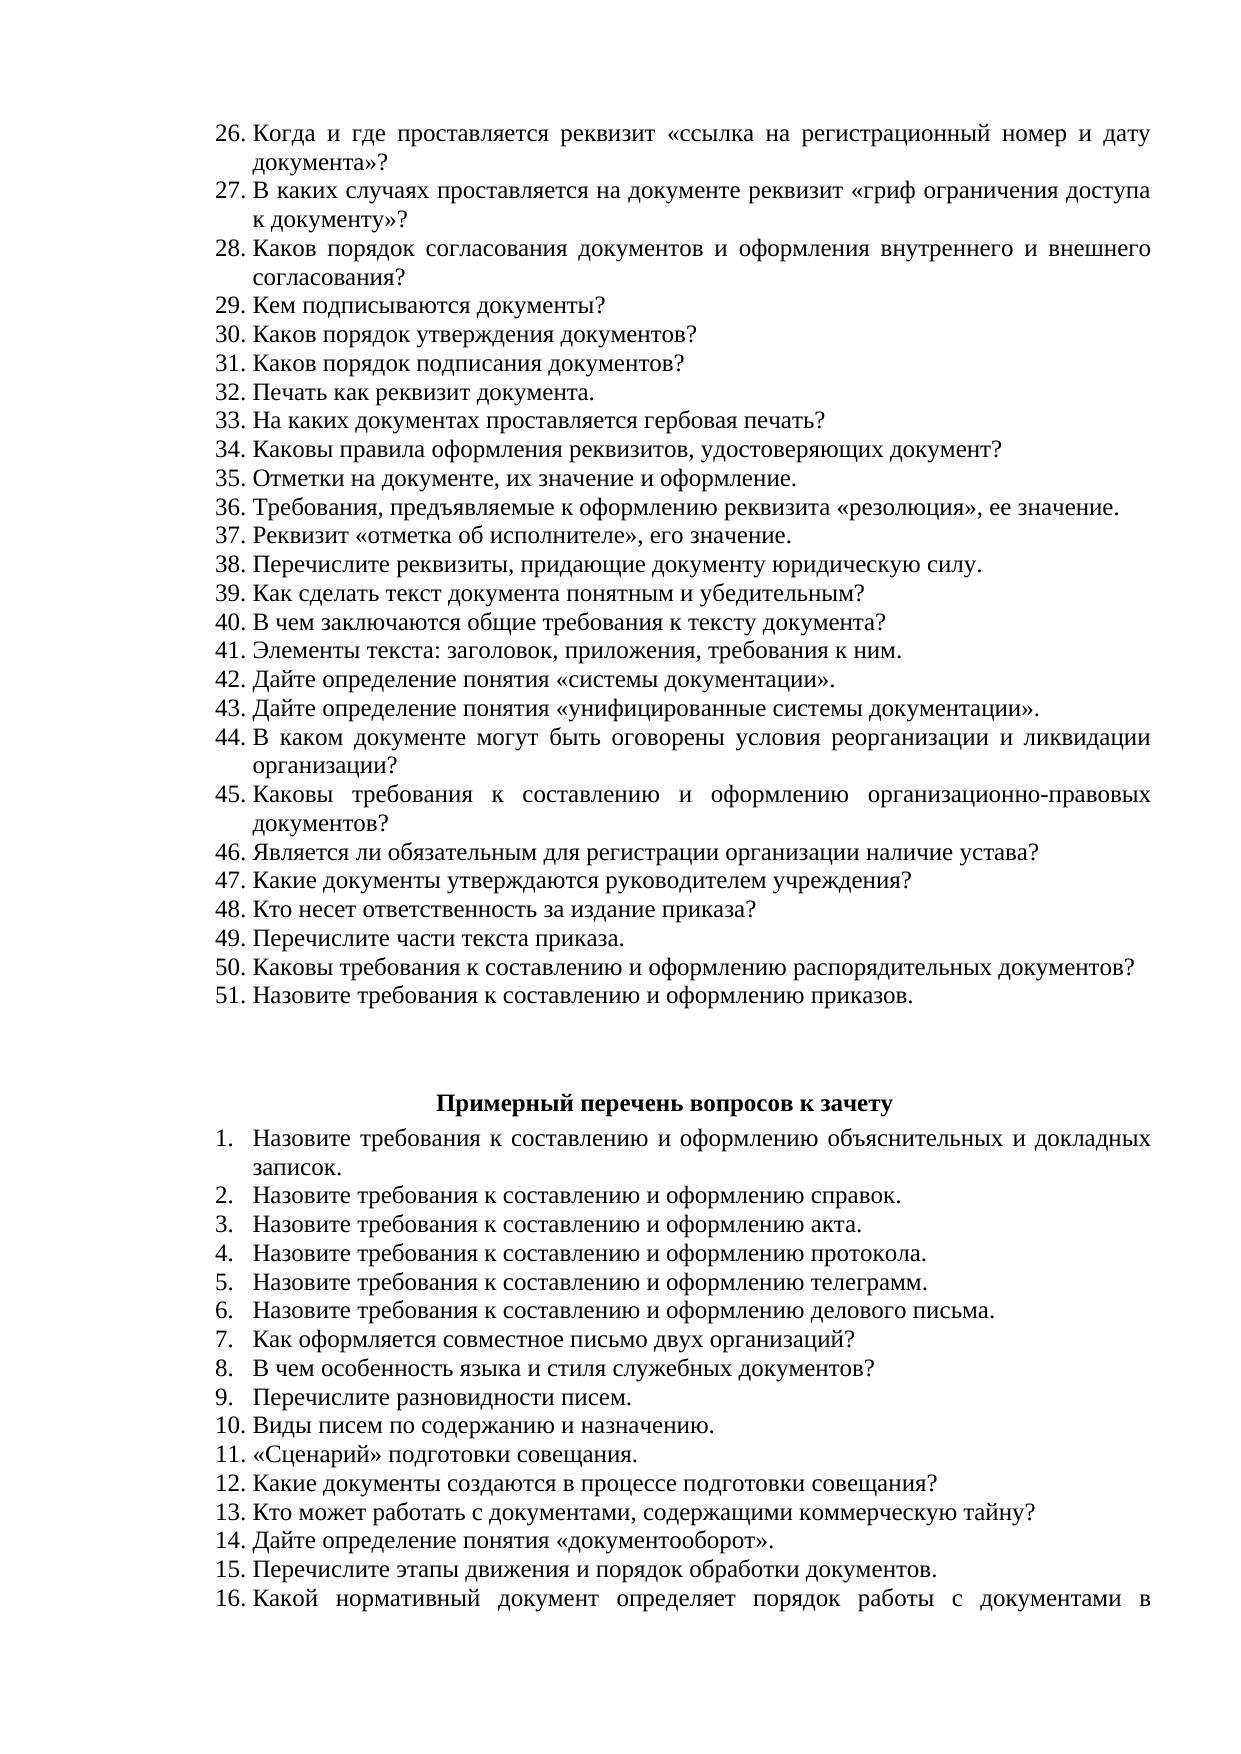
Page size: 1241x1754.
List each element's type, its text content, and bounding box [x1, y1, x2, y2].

list Каковы правила оформления реквизитов, удостоверяющих документ? [215, 434, 1152, 463]
list В чем особенность языка и стиля служебных документов? [215, 1353, 1152, 1382]
list Кто может работать с документами, содержащими коммерческую тайну? [215, 1497, 1152, 1526]
list Кем подписываются документы? [215, 291, 1152, 319]
list Каковы требования к составлению и оформлению распорядительных документов? [215, 952, 1152, 981]
list Как оформляется совместное письмо двух организаций? [215, 1324, 1152, 1353]
list Дайте определение понятия «системы документации». [215, 664, 1152, 693]
list Назовите требования к составлению и оформлению акта. [215, 1209, 1152, 1238]
list В каком документе могут быть оговорены условия реорганизации и ликвидации организации? [215, 722, 1152, 779]
list Виды писем по содержанию и назначению. [215, 1411, 1152, 1439]
list «Сценарий» подготовки совещания. [215, 1439, 1152, 1468]
list Какие документы создаются в процессе подготовки совещания? [215, 1468, 1152, 1497]
list Дайте определение понятия «унифицированные системы документации». [215, 693, 1152, 722]
list Перечислите реквизиты, придающие документу юридическую силу. [215, 549, 1152, 578]
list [215, 1583, 1152, 1612]
list Является ли обязательным для регистрации организации наличие устава? [215, 837, 1152, 866]
list Дайте определение понятия «документооборот». [215, 1526, 1152, 1554]
list Отметки на документе, их значение и оформление. [215, 463, 1152, 492]
list Каковы требования к составлению и оформлению организационно-правовых документов? [215, 779, 1152, 837]
list Печать как реквизит документа. [215, 377, 1152, 406]
list Каков порядок утверждения документов? [215, 319, 1152, 348]
list Требования, предъявляемые к оформлению реквизита «резолюция», ее значение. [215, 492, 1152, 521]
list Назовите требования к составлению и оформлению протокола. [215, 1238, 1152, 1267]
list Назовите требования к составлению и оформлению справок. [215, 1181, 1152, 1209]
list Назовите требования к составлению и оформлению приказов. [215, 981, 1152, 1009]
list Реквизит «отметка об исполнителе», его значение. [215, 521, 1152, 549]
list Как сделать текст документа понятным и убедительным? [215, 578, 1152, 607]
list Каков порядок согласования документов и оформления внутреннего и внешнего согласования? [215, 233, 1152, 291]
list Назовите требования к составлению и оформлению объяснительных и докладных записок. [215, 1123, 1152, 1181]
list В каких случаях проставляется на документе реквизит «гриф ограничения доступа к документу»? [215, 176, 1152, 233]
list Каков порядок подписания документов? [215, 348, 1152, 377]
list Назовите требования к составлению и оформлению телеграмм. [215, 1267, 1152, 1296]
list Перечислите этапы движения и порядок обработки документов. [215, 1554, 1152, 1583]
list В чем заключаются общие требования к тексту документа? [215, 607, 1152, 636]
list Перечислите разновидности писем. [215, 1382, 1152, 1411]
list Какие документы утверждаются руководителем учреждения? [215, 866, 1152, 894]
list Когда и где проставляется реквизит «ссылка на регистрационный номер и дату документа»? [215, 118, 1152, 176]
list Назовите требования к составлению и оформлению делового письма. [215, 1296, 1152, 1324]
list Кто несет ответственность за издание приказа? [215, 894, 1152, 923]
list Элементы текста: заголовок, приложения, требования к ним. [215, 636, 1152, 664]
subtitle Примерный перечень вопросов к зачету [177, 1088, 1152, 1117]
list Перечислите части текста приказа. [215, 923, 1152, 952]
list На каких документах проставляется гербовая печать? [215, 406, 1152, 434]
